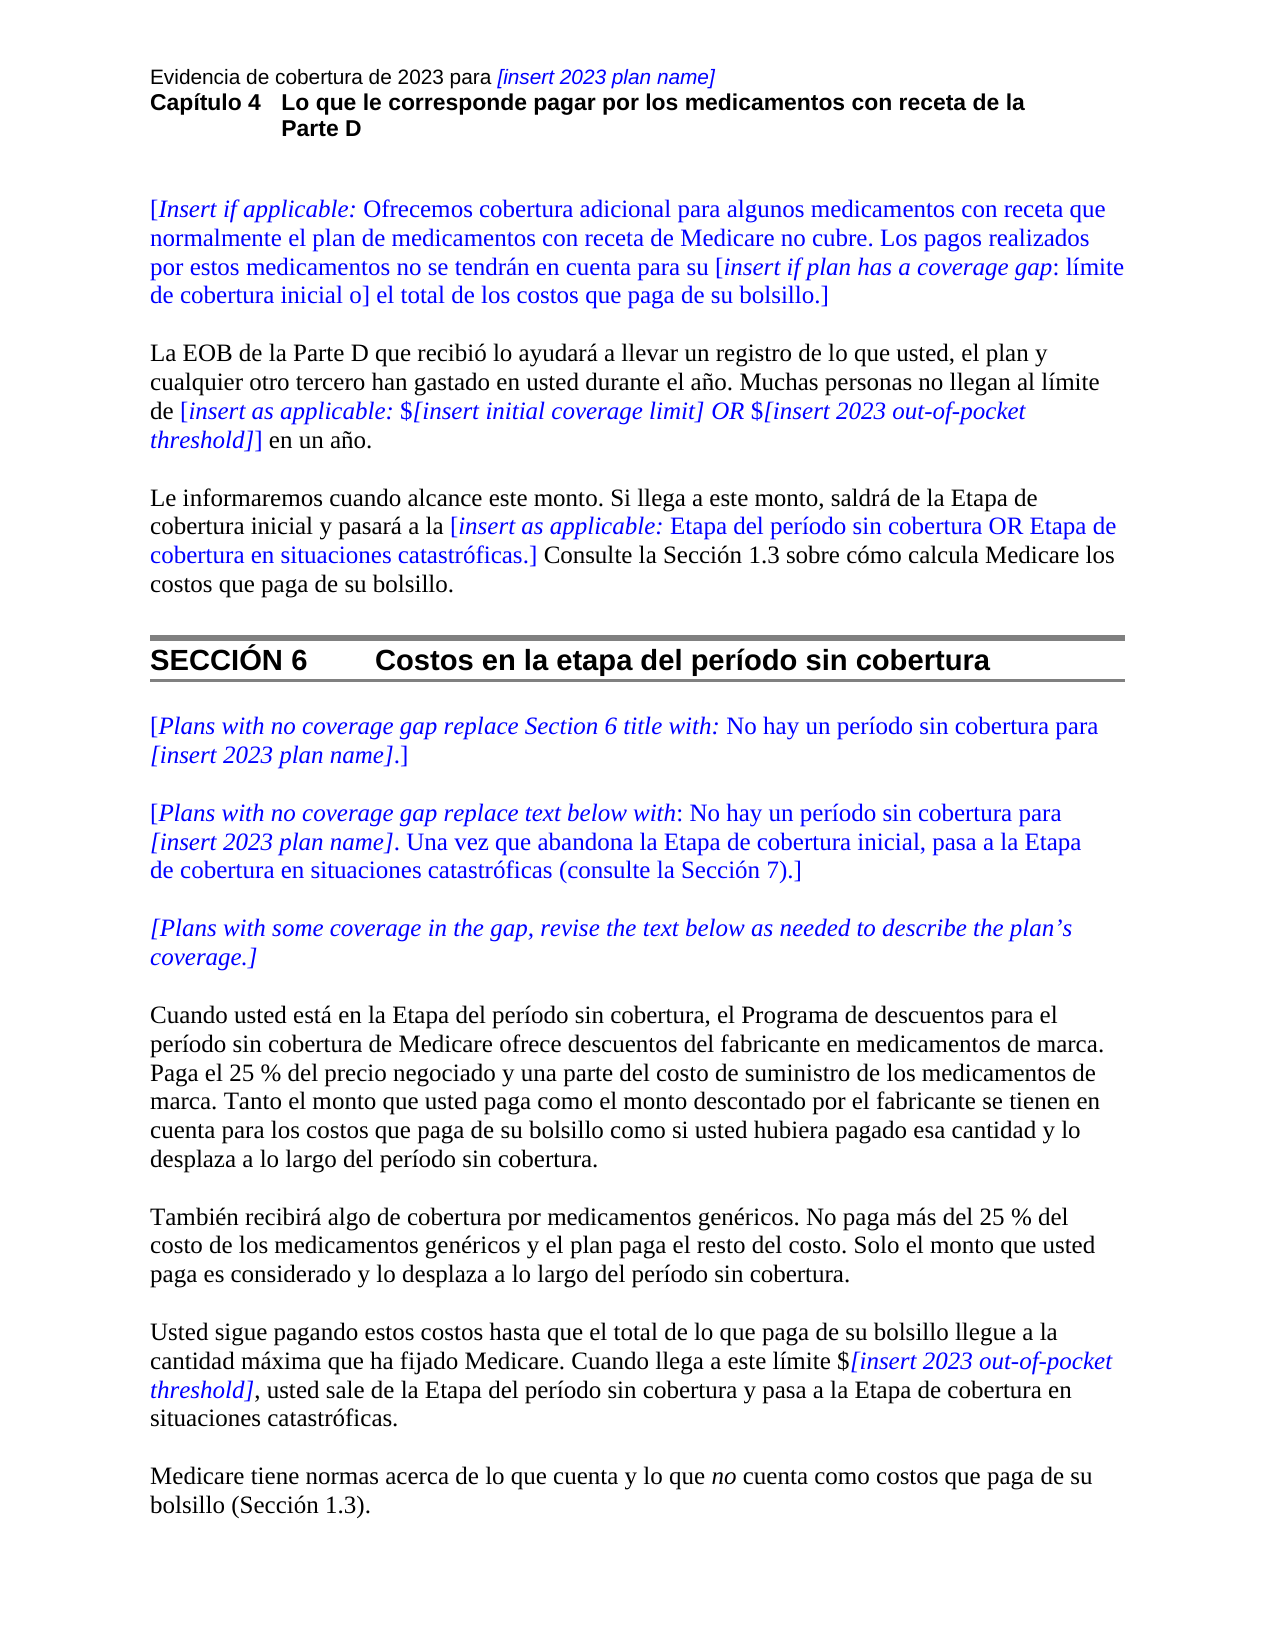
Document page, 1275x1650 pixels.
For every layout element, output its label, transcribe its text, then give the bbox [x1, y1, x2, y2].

text Usted sigue pagando estos costos hasta que el total de lo que paga de su bolsillo llegue a la cantidad máxima que ha fijado Medicare. Cuando llega a este límite $[insert 2023 out-of-pocket threshold], usted sale de la Etapa del período sin cobertura y pasa a la Etapa de cobertura en situaciones catastróficas. [150, 1317, 1125, 1432]
text [Plans with no coverage gap replace Section 6 title with: No hay un período sin cobertura para [insert 2023 plan name].] [150, 711, 1125, 769]
text Medicare tiene normas acerca de lo que cuenta y lo que no cuenta como costos que paga de su bolsillo (Sección 1.3). [150, 1461, 1125, 1519]
text [Insert if applicable: Ofrecemos cobertura adicional para algunos medicamentos con receta que normalmente el plan de medicamentos con receta de Medicare no cubre. Los pagos realizados por estos medicamentos no se tendrán en cuenta para su [insert if plan has a coverage gap: límite de cobertura inicial o] el total de los costos que paga de su bolsillo.] [150, 194, 1125, 309]
subtitle SECCIÓN 6 Costos en la etapa del período sin cobertura [150, 641, 1125, 679]
text Le informaremos cuando alcance este monto. Si llega a este monto, saldrá de la Etapa de cobertura inicial y pasará a la [insert as applicable: Etapa del período sin cobertura OR Etapa de cobertura en situaciones catastróficas.] Consulte la Sección 1.3 sobre cómo calcula Medicare los costos que paga de su bolsillo. [150, 483, 1125, 598]
text También recibirá algo de cobertura por medicamentos genéricos. No paga más del 25 % del costo de los medicamentos genéricos y el plan paga el resto del costo. Solo el monto que usted paga es considerado y lo desplaza a lo largo del período sin cobertura. [150, 1202, 1125, 1288]
text [Plans with some coverage in the gap, revise the text below as needed to describe the plan’s coverage.] [150, 913, 1125, 971]
text Cuando usted está en la Etapa del período sin cobertura, el Programa de descuentos para el período sin cobertura de Medicare ofrece descuentos del fabricante en medicamentos de marca. Paga el 25 % del precio negociado y una parte del costo de suministro de los medicamentos de marca. Tanto el monto que usted paga como el monto descontado por el fabricante se tienen en cuenta para los costos que paga de su bolsillo como si usted hubiera pagado esa cantidad y lo desplaza a lo largo del período sin cobertura. [150, 1000, 1125, 1173]
text La EOB de la Parte D que recibió lo ayudará a llevar un registro de lo que usted, el plan y cualquier otro tercero han gastado en usted durante el año. Muchas personas no llegan al límite de [insert as applicable: $[insert initial coverage limit] OR $[insert 2023 out-of-pocket threshold]] en un año. [150, 338, 1125, 453]
text [Plans with no coverage gap replace text below with: No hay un período sin cobertura para [insert 2023 plan name]. Una vez que abandona la Etapa de cobertura inicial, pasa a la Etapa de cobertura en situaciones catastróficas (consulte la Sección 7).] [150, 798, 1125, 884]
